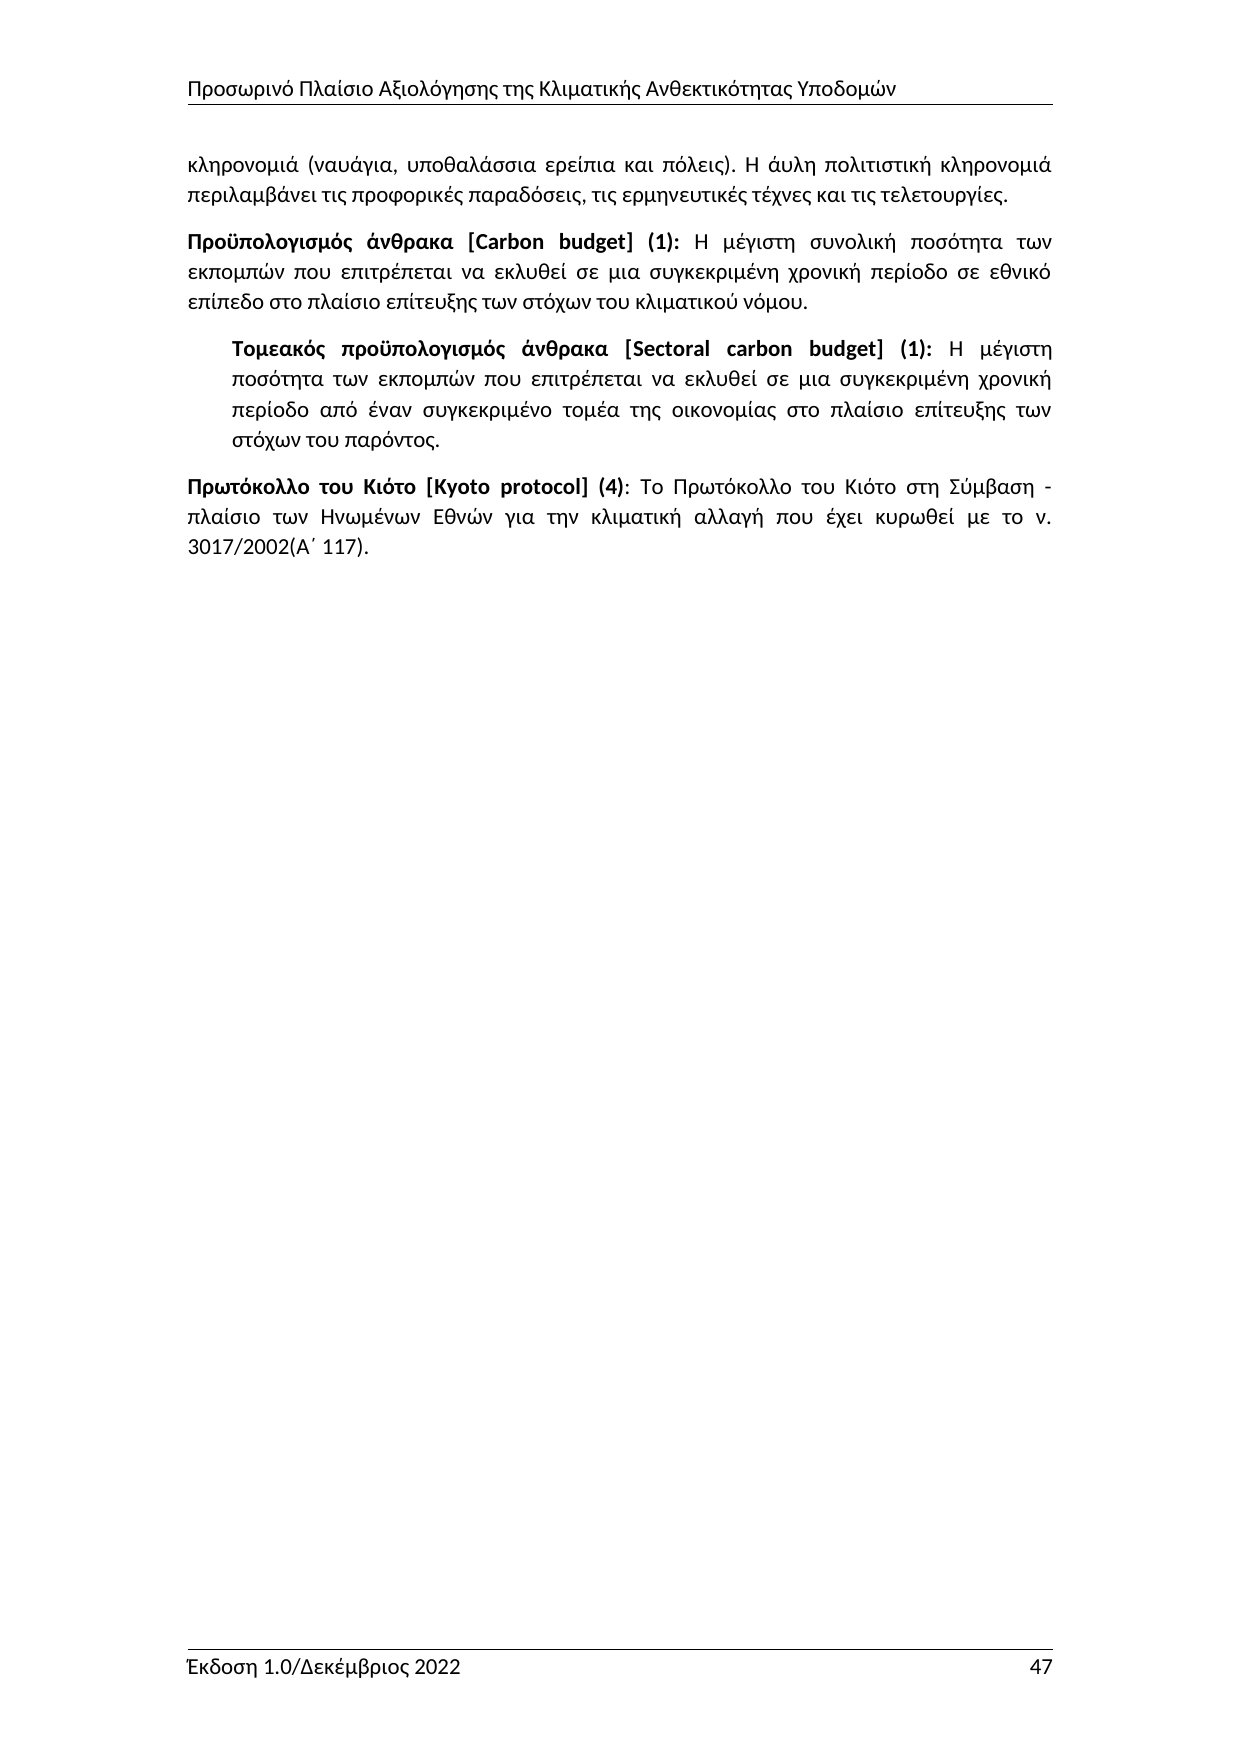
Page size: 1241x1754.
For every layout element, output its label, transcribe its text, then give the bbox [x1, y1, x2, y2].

text Τομεακός προϋπολογισμός άνθρακα [Sectoral carbon budget] (1): Η μέγιστη ποσότητα των εκπομπών που επιτρέπεται να εκλυθεί σε μια συγκεκριμένη χρονική περίοδο από έναν συγκεκριμένο τομέα της οικονομίας στο πλαίσιο επίτευξης των στόχων του παρόντος. [232, 334, 1053, 453]
text Πρωτόκολλο του Κιότο [Kyoto protocol] (4): Το Πρωτόκολλο του Κιότο στη Σύμβαση - πλαίσιο των Ηνωμένων Εθνών για την κλιματική αλλαγή που έχει κυρωθεί με το ν. 3017/2002(Α΄ 117). [187, 472, 1053, 560]
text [187, 150, 1053, 208]
text Προϋπολογισμός άνθρακα [Carbon budget] (1): Η μέγιστη συνολική ποσότητα των εκπομπών που επιτρέπεται να εκλυθεί σε μια συγκεκριμένη χρονική περίοδο σε εθνικό επίπεδο στο πλαίσιο επίτευξης των στόχων του κλιματικού νόμου. [187, 227, 1053, 316]
